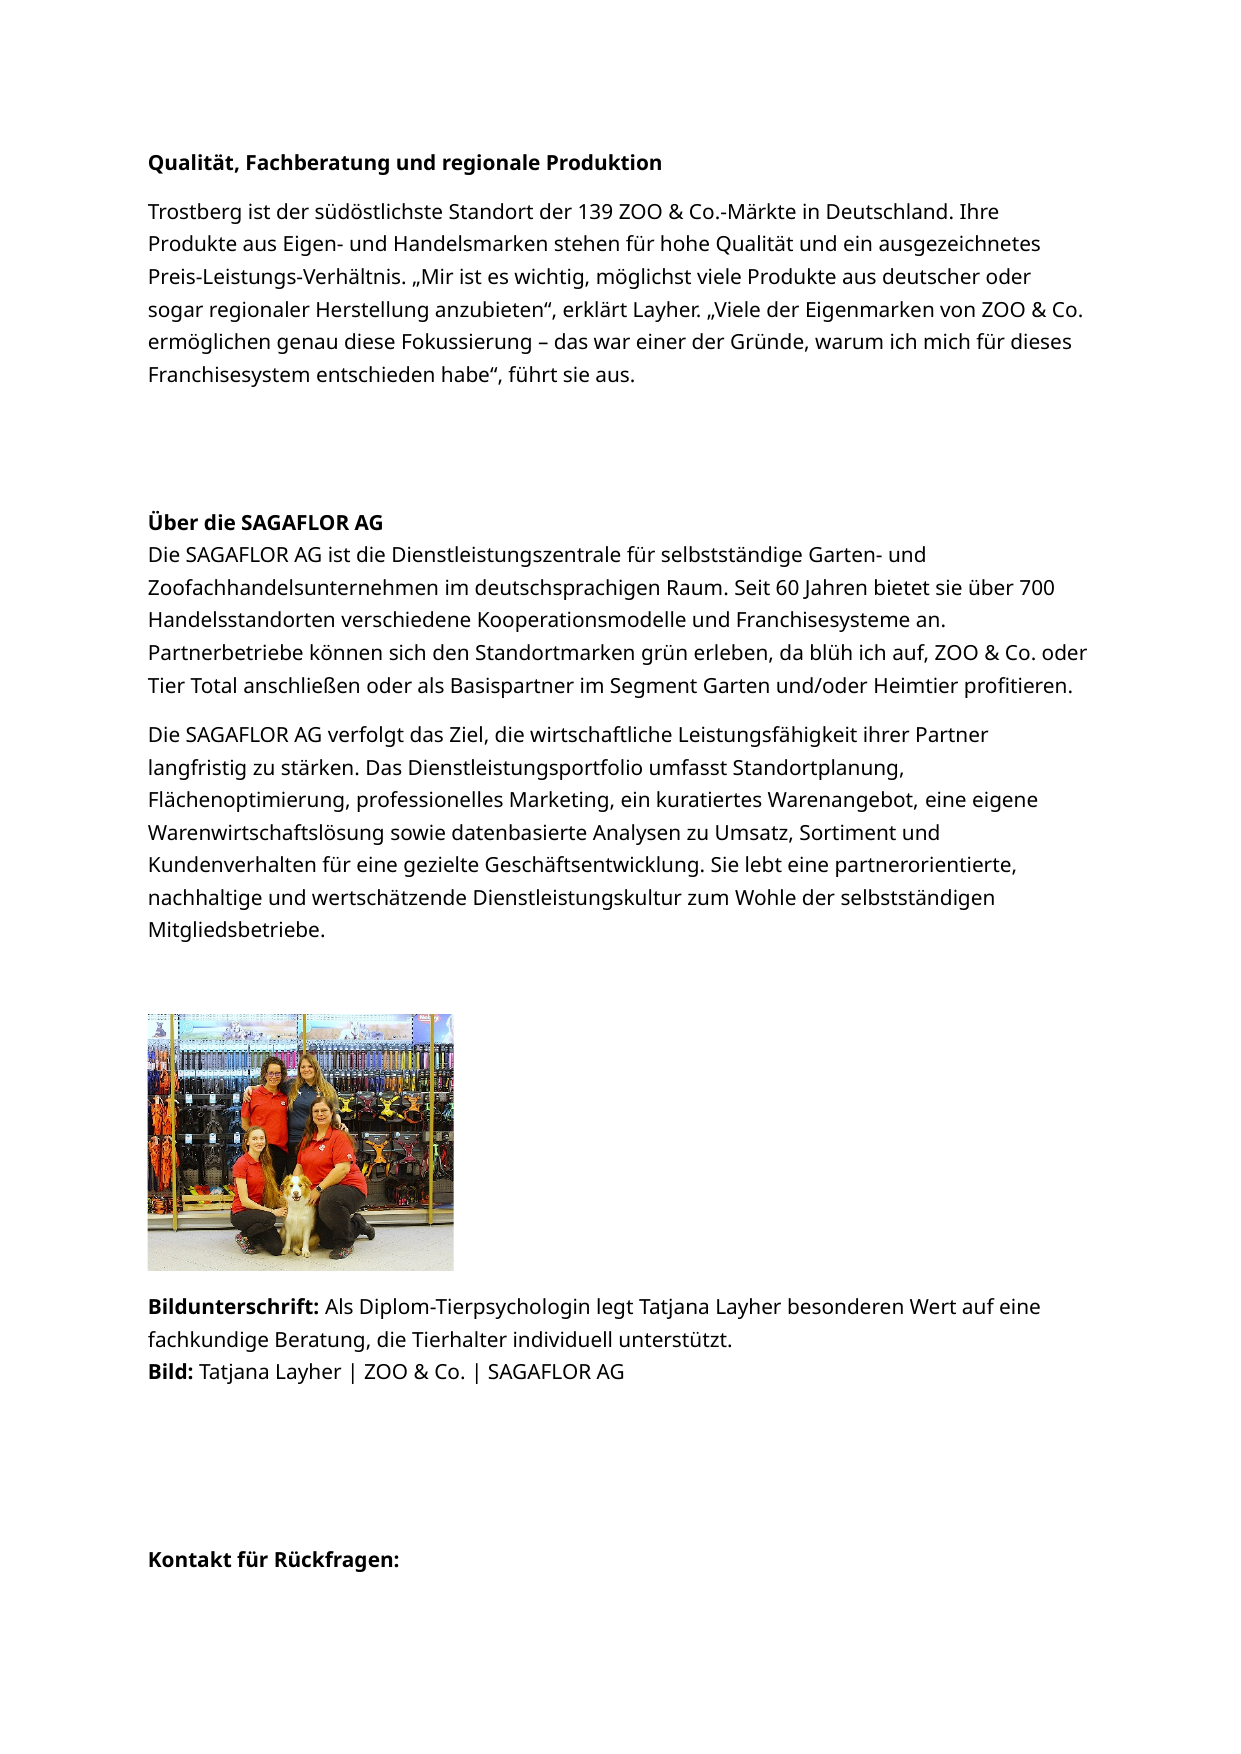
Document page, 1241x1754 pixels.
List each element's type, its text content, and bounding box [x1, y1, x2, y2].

text Über die SAGAFLOR AG Die SAGAFLOR AG ist die Dienstleistungszentrale für selbstständige Garten- und Zoofachhandelsunternehmen im deutschsprachigen Raum. Seit 60 Jahren bietet sie über 700 Handelsstandorten verschiedene Kooperationsmodelle und Franchisesysteme an. Partnerbetriebe können sich den Standortmarken grün erleben, da blüh ich auf, ZOO & Co. oder Tier Total anschließen oder als Basispartner im Segment Garten und/oder Heimtier profitieren. [148, 508, 1093, 699]
text Kontakt für Rückfragen: [148, 1545, 1093, 1574]
text Die SAGAFLOR AG verfolgt das Ziel, die wirtschaftliche Leistungsfähigkeit ihrer Partner langfristig zu stärken. Das Dienstleistungsportfolio umfasst Standortplanung, Flächenoptimierung, professionelles Marketing, ein kuratiertes Warenangebot, eine eigene Warenwirtschaftslösung sowie datenbasierte Analysen zu Umsatz, Sortiment und Kundenverhalten für eine gezielte Geschäftsentwicklung. Sie lebt eine partnerorientierte, nachhaltige und wertschätzende Dienstleistungskultur zum Wohle der selbstständigen Mitgliedsbetriebe. [148, 720, 1093, 944]
picture [147, 1014, 454, 1271]
text Qualität, Fachberatung und regionale Produktion [148, 148, 1093, 176]
text Trostberg ist der südöstlichste Standort der 139 ZOO & Co.-Märkte in Deutschland. Ihre Produkte aus Eigen- und Handelsmarken stehen für hohe Qualität und ein ausgezeichnetes Preis-Leistungs-Verhältnis. „Mir ist es wichtig, möglichst viele Produkte aus deutscher oder sogar regionaler Herstellung anzubieten“, erklärt Layher. „Viele der Eigenmarken von ZOO & Co. ermöglichen genau diese Fokussierung – das war einer der Gründe, warum ich mich für dieses Franchisesystem entschieden habe“, führt sie aus. [148, 197, 1093, 388]
text Bildunterschrift: Als Diplom-Tierpsychologin legt Tatjana Layher besonderen Wert auf eine fachkundige Beratung, die Tierhalter individuell unterstützt. Bild: Tatjana Layher | ZOO & Co. | SAGAFLOR AG [148, 1292, 1093, 1425]
